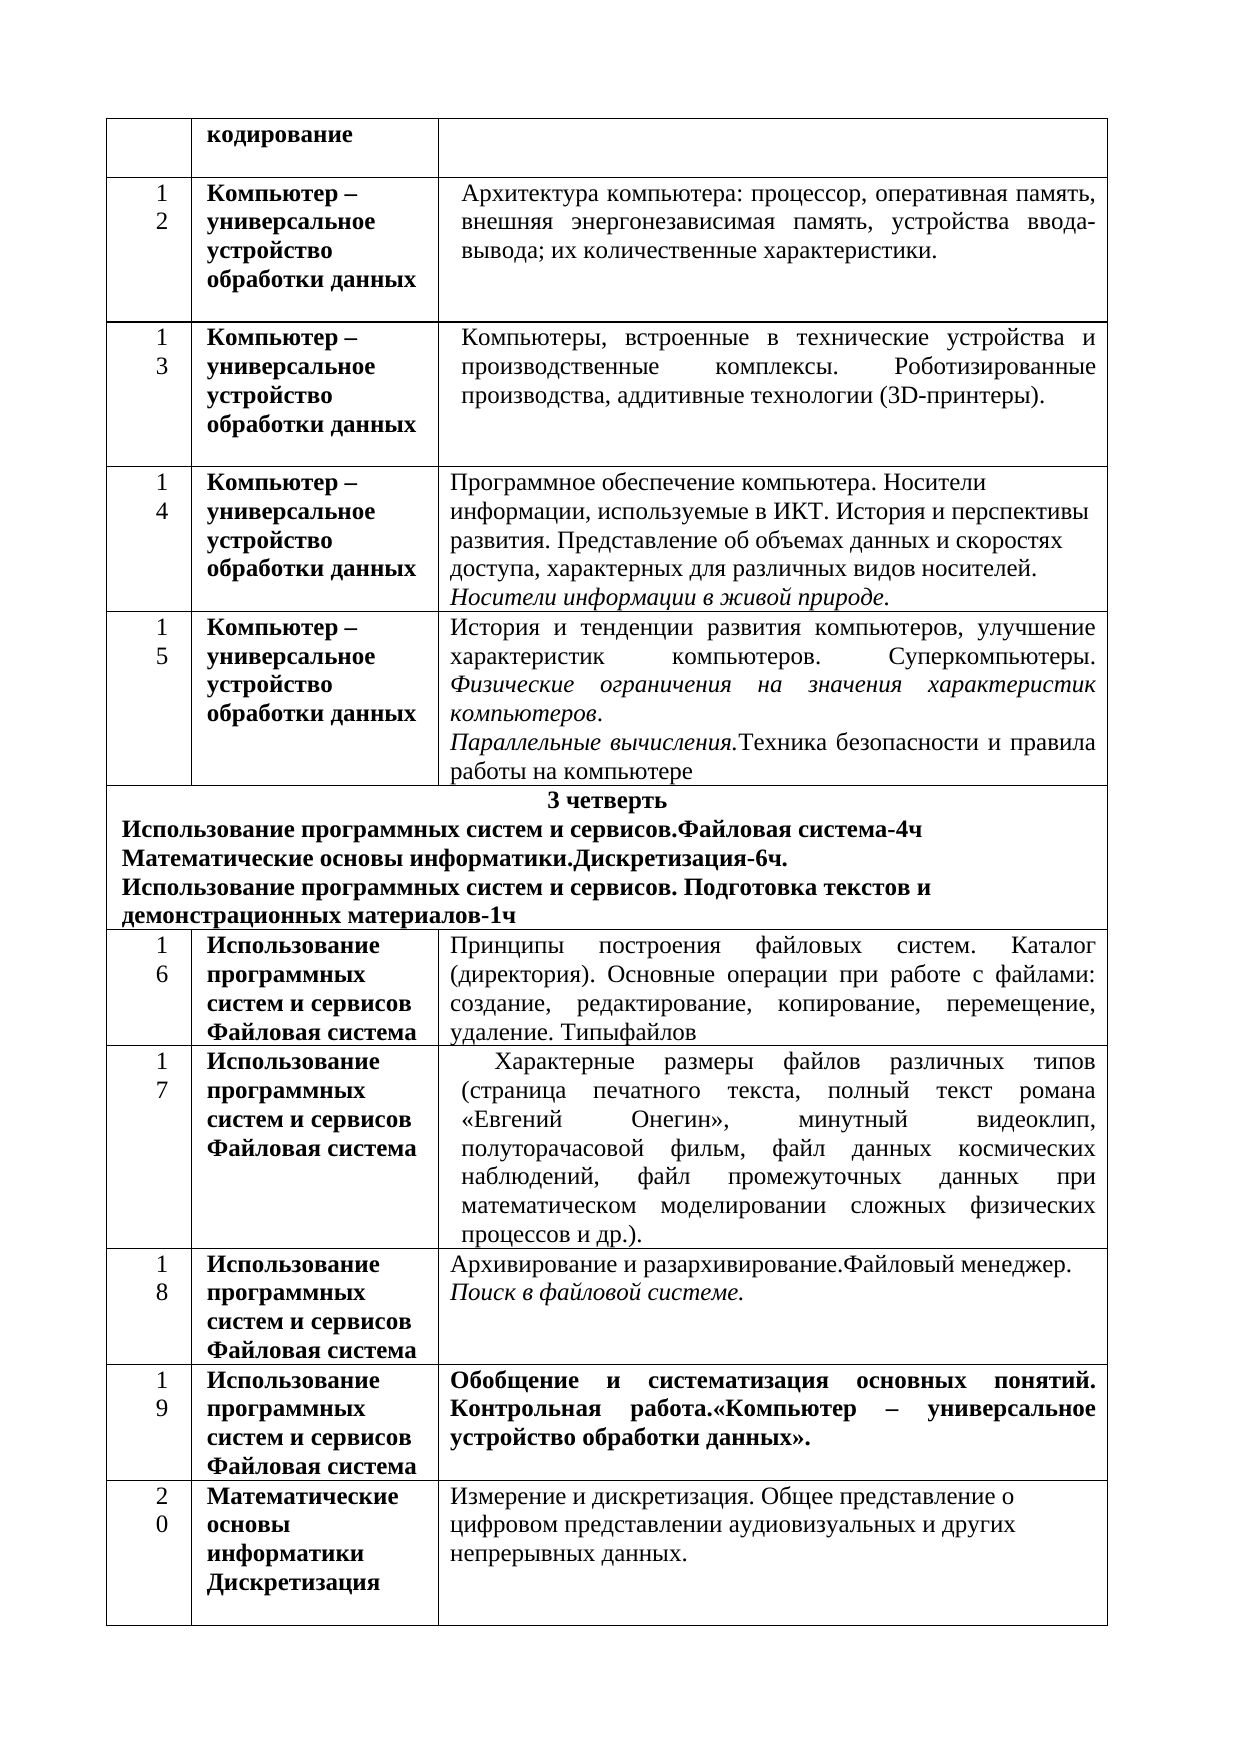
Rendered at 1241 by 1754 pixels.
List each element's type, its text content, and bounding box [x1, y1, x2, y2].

table_cell 3 четверть Использование программных систем и сервисов.Файловая система-4ч Математические основы информатики.Дискретизация-6ч. Использование программных систем и сервисов. Подготовка текстов и демонстрационных материалов-1ч [107, 786, 1107, 929]
table_cell Использование программных систем и сервисов Файловая система [192, 1249, 438, 1364]
table_cell 11 [107, 119, 191, 177]
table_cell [439, 119, 1107, 177]
table_cell Компьютер – универсальное устройство обработки данных [192, 178, 438, 321]
table_cell Обобщение и систематизация основных понятий. Контрольная работа.«Компьютер – универсальное устройство обработки данных». [439, 1365, 1107, 1480]
table_cell История и тенденции развития компьютеров, улучшение характеристик компьютеров. Суперкомпьютеры. Физические ограничения на значения характеристик компьютеров. Параллельные вычисления.Техника безопасности и правила работы на компьютере [439, 612, 1107, 784]
table_cell Принципы построения файловых систем. Каталог (директория). Основные операции при работе с файлами: создание, редактирование, копирование, перемещение, удаление. Типыфайлов [439, 930, 1107, 1045]
table_cell Компьютеры, встроенные в технические устройства и производственные комплексы. Роботизированные производства, аддитивные технологии (3D-принтеры). [439, 323, 1107, 466]
table_cell Использование программных систем и сервисов Файловая система [192, 1046, 438, 1248]
table_cell Архитектура компьютера: процессор, оперативная память, внешняя энергонезависимая память, устройства ввода-вывода; их количественные характеристики. [439, 178, 1107, 321]
table_cell 13 [107, 323, 191, 466]
table_cell Использование программных систем и сервисов Файловая система [192, 930, 438, 1045]
table_cell 15 [107, 612, 191, 784]
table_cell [192, 119, 438, 177]
table_cell Компьютер – универсальное устройство обработки данных [192, 467, 438, 611]
table_cell Архивирование и разархивирование.Файловый менеджер. Поиск в файловой системе. [439, 1249, 1107, 1364]
table_cell Использование программных систем и сервисов Файловая система [192, 1365, 438, 1480]
table_cell 18 [107, 1249, 191, 1364]
table_cell 12 [107, 178, 191, 321]
table_cell 20 [107, 1481, 191, 1624]
table_cell Характерные размеры файлов различных типов (страница печатного текста, полный текст романа «Евгений Онегин», минутный видеоклип, полуторачасовой фильм, файл данных космических наблюдений, файл промежуточных данных при математическом моделировании сложных физических процессов и др.). [439, 1046, 1107, 1248]
table_cell 19 [107, 1365, 191, 1480]
table_cell Компьютер – универсальное устройство обработки данных [192, 323, 438, 466]
table_cell 17 [107, 1046, 191, 1248]
table_cell 16 [107, 930, 191, 1045]
table_cell Измерение и дискретизация. Общее представление о цифровом представлении аудиовизуальных и других непрерывных данных. [439, 1481, 1107, 1624]
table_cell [192, 1481, 438, 1624]
table_cell 14 [107, 467, 191, 611]
table_cell Компьютер – универсальное устройство обработки данных [192, 612, 438, 784]
table_cell Программное обеспечение компьютера. Носители информации, используемые в ИКТ. История и перспективы развития. Представление об объемах данных и скоростях доступа, характерных для различных видов носителей. Носители информации в живой природе. [439, 467, 1107, 611]
